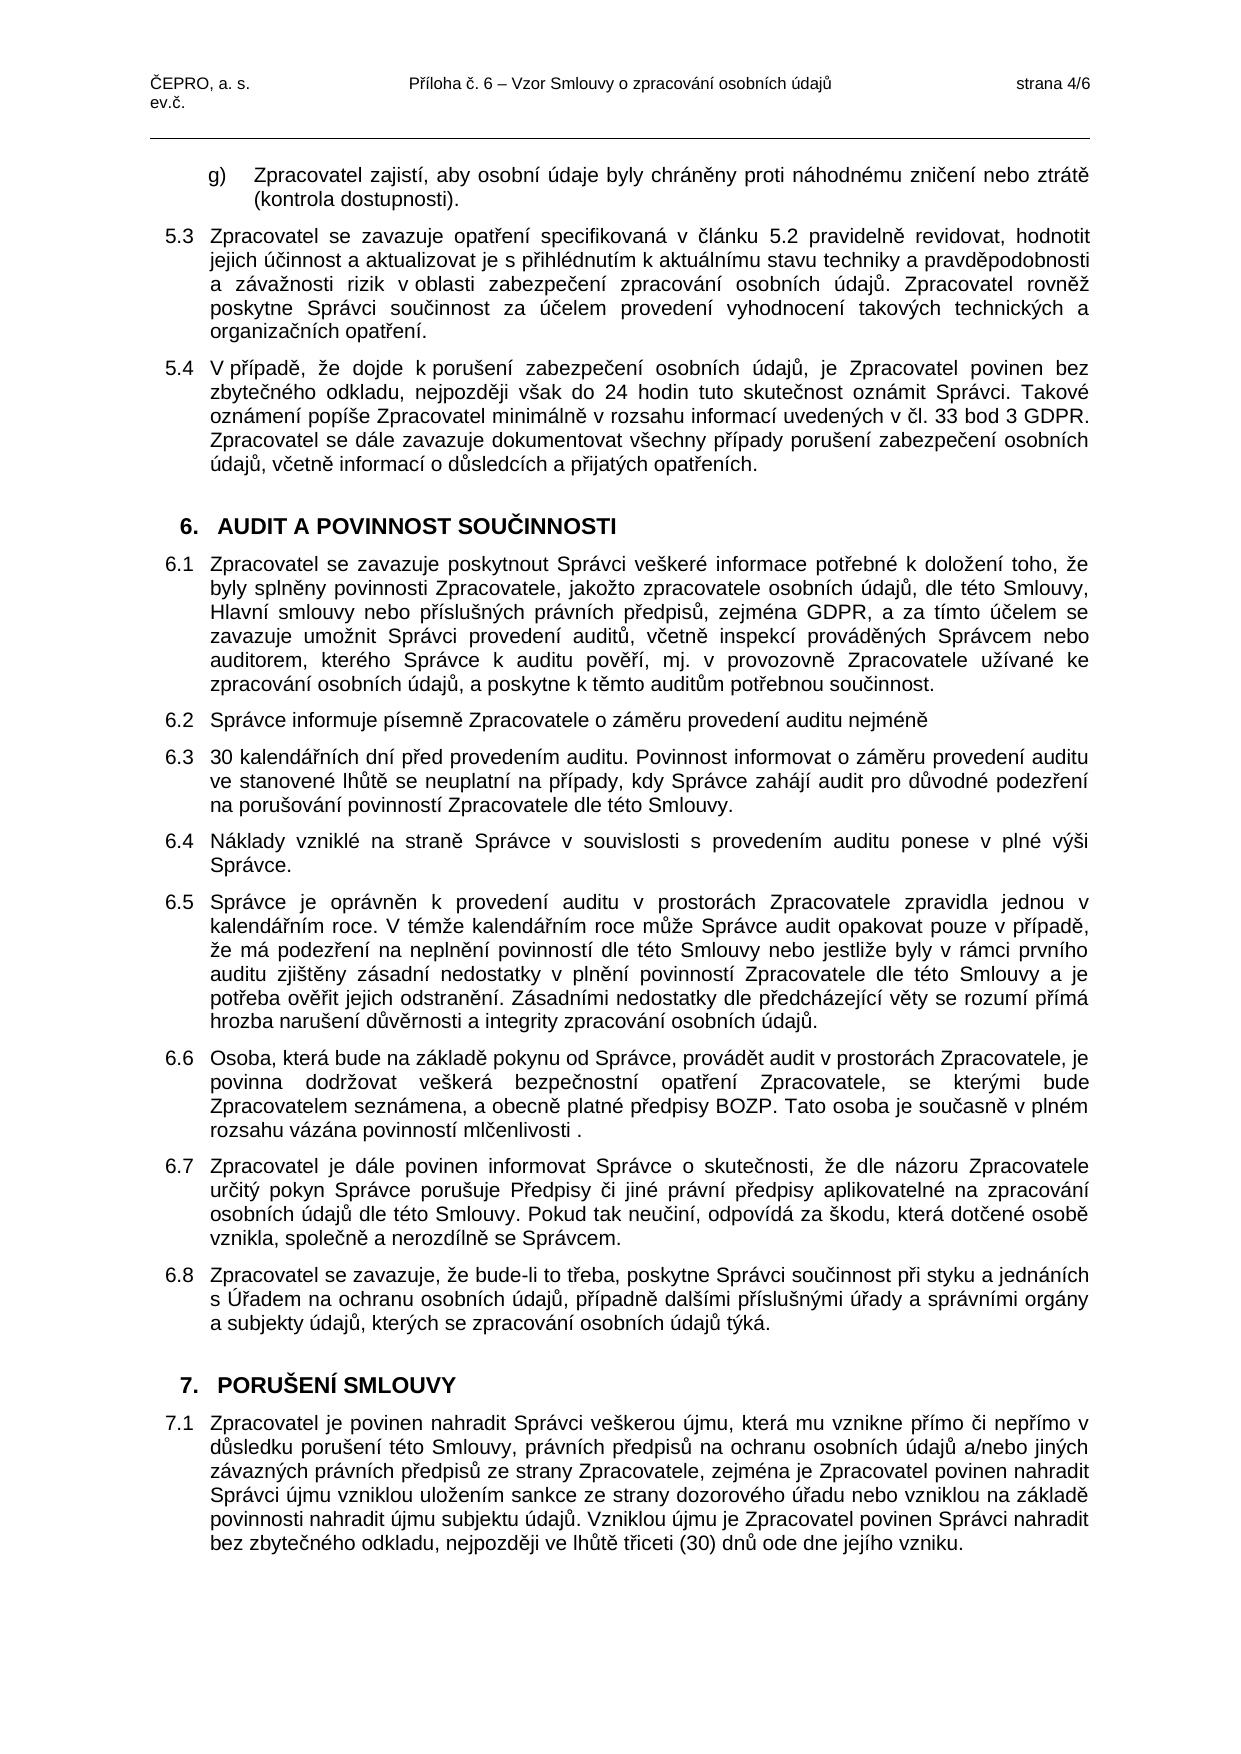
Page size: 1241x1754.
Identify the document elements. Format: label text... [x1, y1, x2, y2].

list Zpracovatel zajistí, aby osobní údaje byly chráněny proti náhodnému zničení nebo ztrátě (kontrola dostupnosti). [208, 163, 1090, 211]
list Osoba, která bude na základě pokynu od Správce, provádět audit v prostorách Zpracovatele, je povinna dodržovat veškerá bezpečnostní opatření Zpracovatele, se kterými bude Zpracovatelem seznámena, a obecně platné předpisy BOZP. Tato osoba je současně v plném rozsahu vázána povinností mlčenlivosti . [165, 1046, 1090, 1142]
list 30 kalendářních dní před provedením auditu. Povinnost informovat o záměru provedení auditu ve stanovené lhůtě se neuplatní na případy, kdy Správce zahájí audit pro důvodné podezření na porušování povinností Zpracovatele dle této Smlouvy. [165, 745, 1090, 817]
list Zpracovatel se zavazuje poskytnout Správci veškeré informace potřebné k doložení toho, že byly splněny povinnosti Zpracovatele, jakožto zpracovatele osobních údajů, dle této Smlouvy, Hlavní smlouvy nebo příslušných právních předpisů, zejména GDPR, a za tímto účelem se zavazuje umožnit Správci provedení auditů, včetně inspekcí prováděných Správcem nebo auditorem, kterého Správce k auditu pověří, mj. v provozovně Zpracovatele užívané ke zpracování osobních údajů, a poskytne k těmto auditům potřebnou součinnost. [165, 552, 1090, 696]
list Zpracovatel je povinen nahradit Správci veškerou újmu, která mu vznikne přímo či nepřímo v důsledku porušení této Smlouvy, právních předpisů na ochranu osobních údajů a/nebo jiných závazných právních předpisů ze strany Zpracovatele, zejména je Zpracovatel povinen nahradit Správci újmu vzniklou uložením sankce ze strany dozorového úřadu nebo vzniklou na základě povinnosti nahradit újmu subjektu údajů. Vzniklou újmu je Zpracovatel povinen Správci nahradit bez zbytečného odkladu, nejpozději ve lhůtě třiceti (30) dnů ode dne jejího vzniku. [165, 1411, 1090, 1554]
list Správce informuje písemně Zpracovatele o záměru provedení auditu nejméně [165, 708, 1090, 732]
subtitle porušení smlouvy [179, 1372, 1090, 1398]
list Náklady vzniklé na straně Správce v souvislosti s provedením auditu ponese v plné výši Správce. [165, 829, 1090, 877]
subtitle Audit a povinnost součinnosti [179, 513, 1090, 539]
list Správce je oprávněn k provedení auditu v prostorách Zpracovatele zpravidla jednou v kalendářním roce. V témže kalendářním roce může Správce audit opakovat pouze v případě, že má podezření na neplnění povinností dle této Smlouvy nebo jestliže byly v rámci prvního auditu zjištěny zásadní nedostatky v plnění povinností Zpracovatele dle této Smlouvy a je potřeba ověřit jejich odstranění. Zásadními nedostatky dle předcházející věty se rozumí přímá hrozba narušení důvěrnosti a integrity zpracování osobních údajů. [165, 889, 1090, 1033]
list Zpracovatel je dále povinen informovat Správce o skutečnosti, že dle názoru Zpracovatele určitý pokyn Správce porušuje Předpisy či jiné právní předpisy aplikovatelné na zpracování osobních údajů dle této Smlouvy. Pokud tak neučiní, odpovídá za škodu, která dotčené osobě vznikla, společně a nerozdílně se Správcem. [165, 1154, 1090, 1250]
list V případě, že dojde k porušení zabezpečení osobních údajů, je Zpracovatel povinen bez zbytečného odkladu, nejpozději však do 24 hodin tuto skutečnost oznámit Správci. Takové oznámení popíše Zpracovatel minimálně v rozsahu informací uvedených v čl. 33 bod 3 GDPR. Zpracovatel se dále zavazuje dokumentovat všechny případy porušení zabezpečení osobních údajů, včetně informací o důsledcích a přijatých opatřeních. [165, 356, 1090, 476]
list Zpracovatel se zavazuje, že bude-li to třeba, poskytne Správci součinnost při styku a jednáních s Úřadem na ochranu osobních údajů, případně dalšími příslušnými úřady a správními orgány a subjekty údajů, kterých se zpracování osobních údajů týká. [165, 1262, 1090, 1334]
list Zpracovatel se zavazuje opatření specifikovaná v článku 5.2 pravidelně revidovat, hodnotit jejich účinnost a aktualizovat je s přihlédnutím k aktuálnímu stavu techniky a pravděpodobnosti a závažnosti rizik v oblasti zabezpečení zpracování osobních údajů. Zpracovatel rovněž poskytne Správci součinnost za účelem provedení vyhodnocení takových technických a organizačních opatření. [165, 223, 1090, 343]
